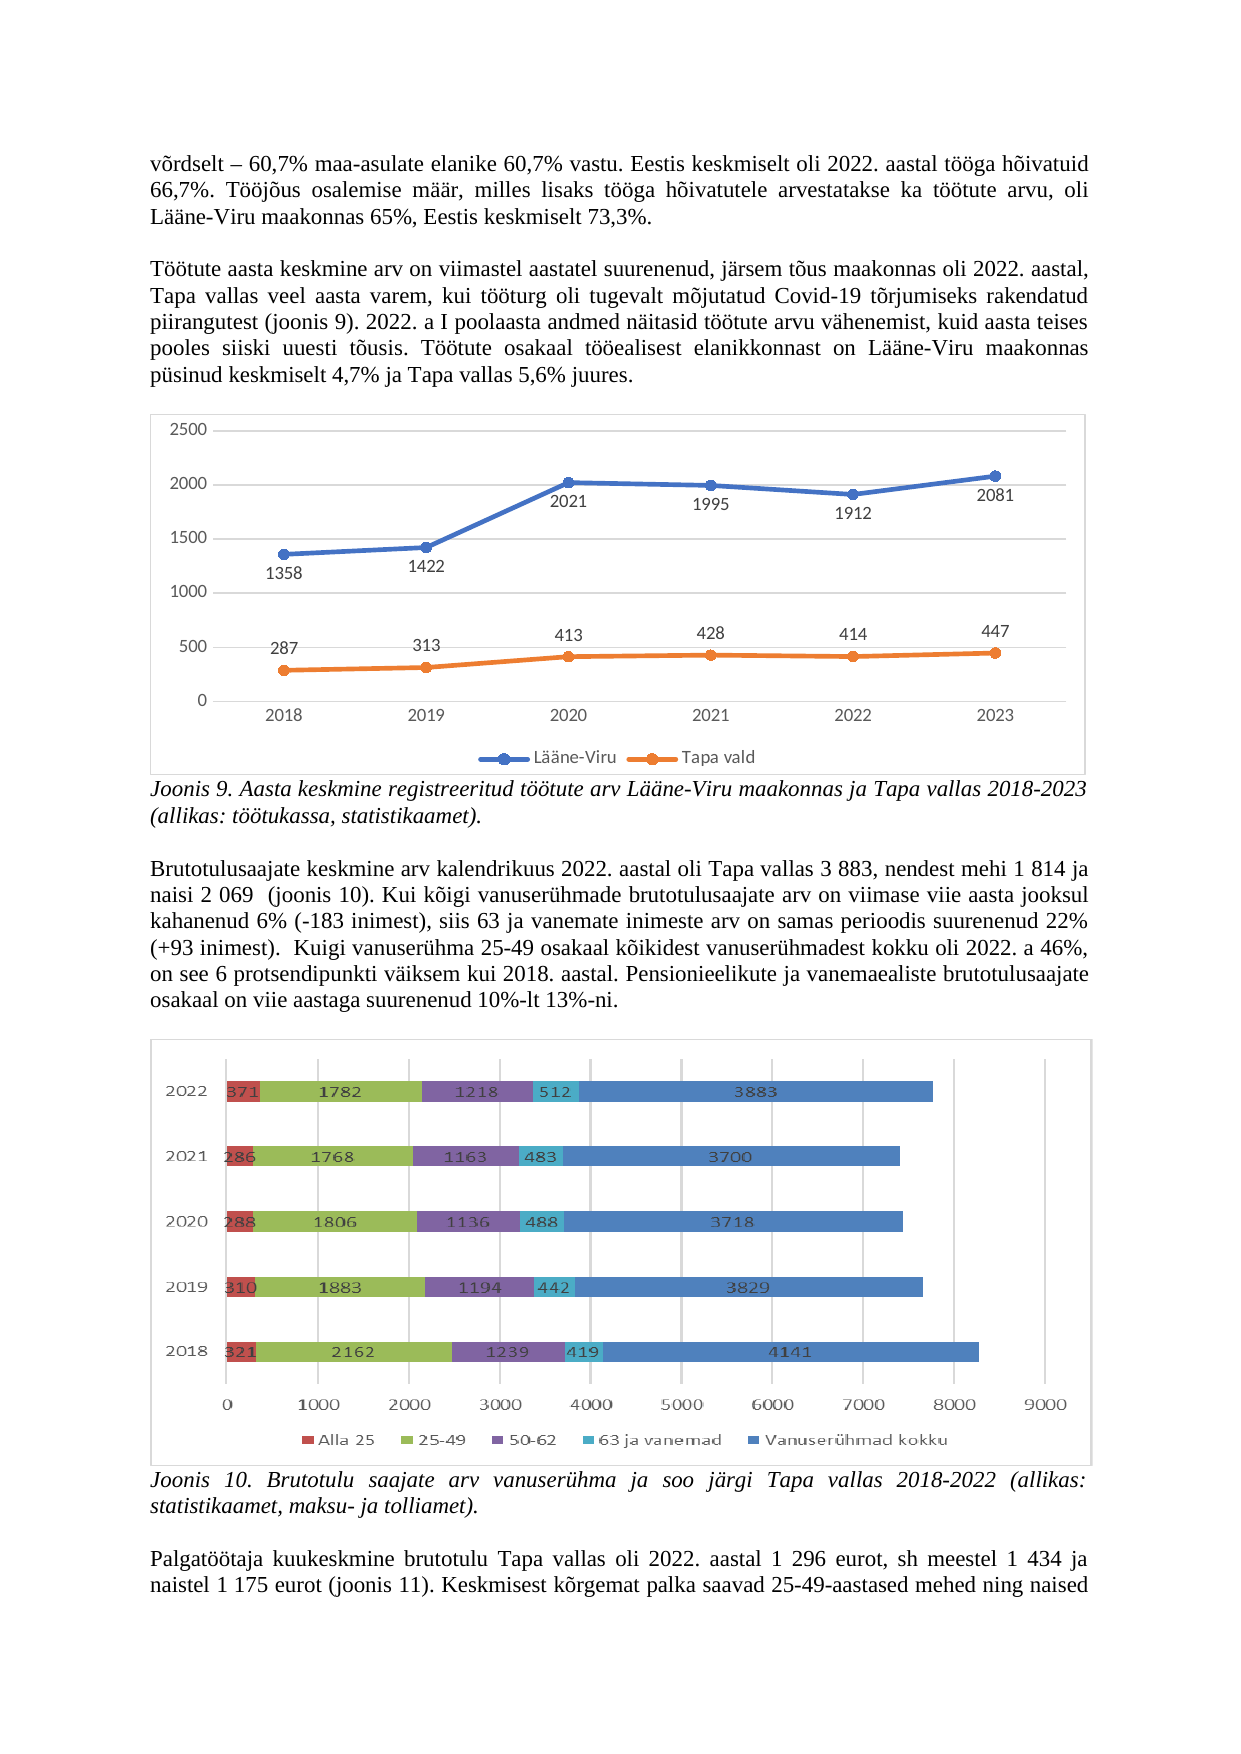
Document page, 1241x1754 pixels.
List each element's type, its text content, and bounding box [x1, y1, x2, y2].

text Joonis 9. Aasta keskmine registreeritud töötute arv Lääne-Viru maakonnas ja Tapa vallas 2018-2023 (allikas: töötukassa, statistikaamet). [150, 776, 1090, 828]
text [150, 150, 1090, 229]
text Brutotulusaajate keskmine arv kalendrikuus 2022. aastal oli Tapa vallas 3 883, nendest mehi 1 814 ja naisi 2 069 (joonis 10). Kui kõigi vanuserühmade brutotulusaajate arv on viimase viie aasta jooksul kahanenud 6% (-183 inimest), siis 63 ja vanemate inimeste arv on samas perioodis suurenenud 22% (+93 inimest). Kuigi vanuserühma 25-49 osakaal kõikidest vanuserühmadest kokku oli 2022. a 46%, on see 6 protsendipunkti väiksem kui 2018. aastal. Pensionieelikute ja vanemaealiste brutotulusaajate osakaal on viie aastaga suurenenud 10%-lt 13%-ni. [150, 854, 1090, 1013]
picture [150, 1039, 1093, 1466]
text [150, 1545, 1090, 1597]
text Töötute aasta keskmine arv on viimastel aastatel suurenenud, järsem tõus maakonnas oli 2022. aastal, Tapa vallas veel aasta varem, kui tööturg oli tugevalt mõjutatud Covid-19 tõrjumiseks rakendatud piirangutest (joonis 9). 2022. a I poolaasta andmed näitasid töötute arvu vähenemist, kuid aasta teises pooles siiski uuesti tõusis. Töötute osakaal tööealisest elanikkonnast on Lääne-Viru maakonnas püsinud keskmiselt 4,7% ja Tapa vallas 5,6% juures. [150, 255, 1090, 387]
text Joonis 10. Brutotulu saajate arv vanuserühma ja soo järgi Tapa vallas 2018-2022 (allikas: statistikaamet, maksu- ja tolliamet). [150, 1466, 1090, 1518]
